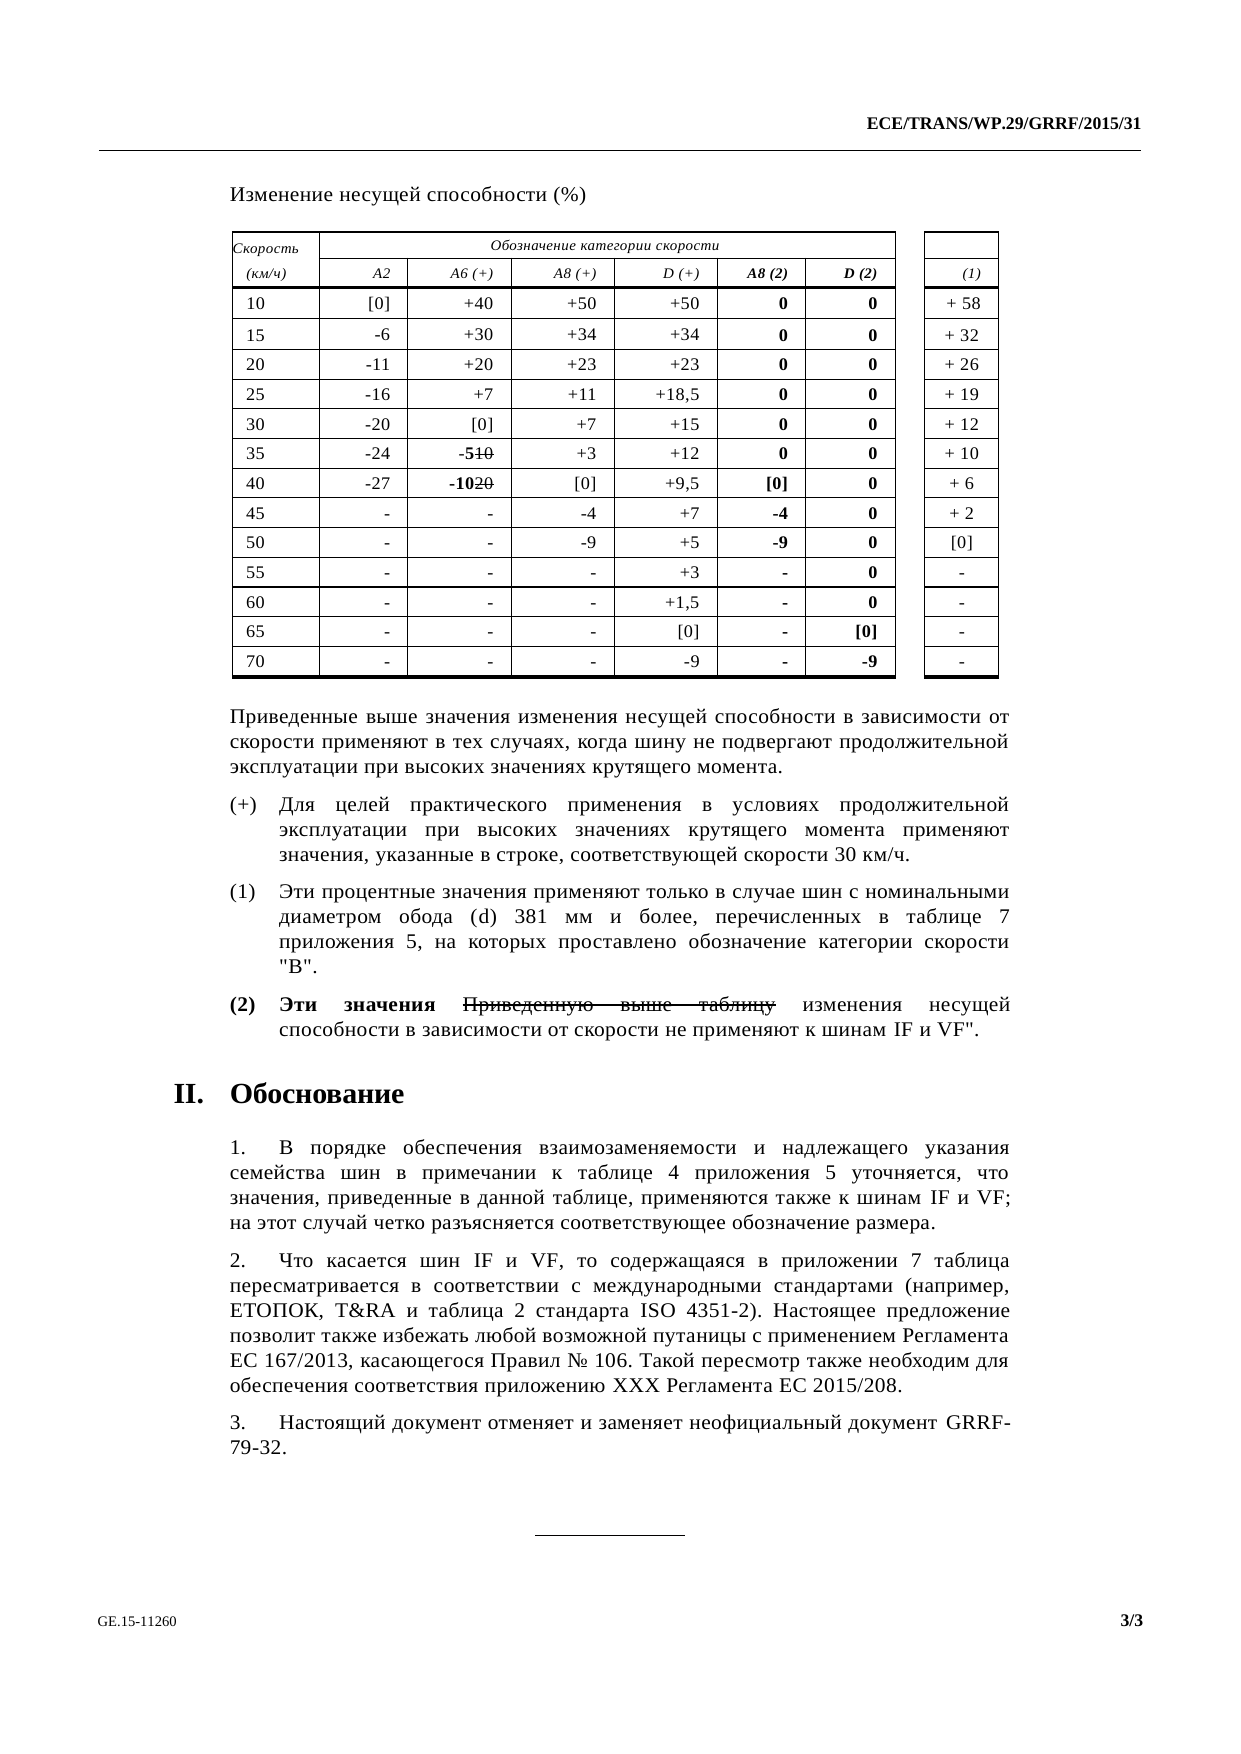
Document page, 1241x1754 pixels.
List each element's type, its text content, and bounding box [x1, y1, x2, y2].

table_cell 0 [806, 469, 895, 497]
table_cell - [925, 588, 998, 616]
table_cell [896, 616, 924, 646]
table_cell - [320, 617, 407, 646]
table_cell -16 [320, 380, 407, 408]
table_cell - [320, 498, 407, 527]
table_cell - [320, 647, 407, 675]
table_cell 15 [233, 319, 319, 349]
table_cell - [320, 588, 407, 616]
table_cell +3 [615, 558, 717, 586]
table_cell A8 (+) [512, 259, 614, 286]
table_cell 0 [806, 558, 895, 586]
table_cell - [408, 558, 511, 586]
table_cell [896, 497, 924, 527]
table_cell 40 [233, 469, 319, 497]
table_cell +1,5 [615, 588, 717, 616]
table_cell +50 [512, 289, 614, 318]
table_cell 10 [233, 289, 319, 318]
table_cell -510 [408, 439, 511, 468]
table_cell - [718, 558, 805, 586]
table_cell +18,5 [615, 380, 717, 408]
table_cell [896, 438, 924, 468]
table_cell 35 [233, 439, 319, 468]
table_cell +15 [615, 409, 717, 438]
table_cell [0] [512, 469, 614, 497]
table_cell 45 [233, 498, 319, 527]
table_cell + 6 [925, 469, 998, 497]
table_cell -4 [718, 498, 805, 527]
table_cell -9 [512, 528, 614, 557]
table_cell [896, 318, 924, 349]
table_cell -6 [320, 319, 407, 349]
table_cell -11 [320, 350, 407, 378]
table_cell +12 [615, 439, 717, 468]
table_cell (1) [925, 259, 998, 286]
table_cell + 32 [925, 319, 998, 349]
table_cell + 10 [925, 439, 998, 468]
table_cell +40 [408, 289, 511, 318]
table_cell - [718, 588, 805, 616]
table_cell +30 [408, 319, 511, 349]
table_cell [896, 527, 924, 557]
table_cell 0 [718, 439, 805, 468]
table_cell +23 [512, 350, 614, 378]
table_cell 25 [233, 380, 319, 408]
text 2. Что касается шин IF и VF, то содержащаяся в приложении 7 таблица пересматривается в соответствии с международными стандартами (например, ЕТОПОК, T&RA и таблица 2 стандарта ISO 4351-2). Настоящее предложение позволит также избежать любой возможной путаницы с применением Регламента ЕС 167/2013, касающегося Правил № 106. Такой пересмотр также необходим для обеспечения соответствия приложению XXX Регламента ЕС 2015/208. [229, 1247, 1011, 1397]
table_cell + 58 [925, 289, 998, 318]
text Изменение несущей способности (%) [229, 181, 1011, 206]
table_cell -9 [615, 647, 717, 675]
table_cell 0 [718, 380, 805, 408]
table_cell [896, 468, 924, 497]
text (2) Эти значения Приведенную выше таблицу изменения несущей способности в зависимости от скорости не применяют к шинам IF и VF". [229, 991, 1011, 1041]
table_cell [0] [925, 528, 998, 557]
text 3. Настоящий документ отменяет и заменяет неофициальный документ GRRF-79-32. [229, 1410, 1011, 1460]
table_cell - [925, 617, 998, 646]
table_cell [0] [408, 409, 511, 438]
table_cell +34 [615, 319, 717, 349]
table_cell 0 [806, 350, 895, 378]
table_cell [896, 349, 924, 378]
table_header [896, 231, 924, 286]
table_cell D (+) [615, 259, 717, 286]
table_cell 55 [233, 558, 319, 586]
text (1) Эти процентные значения применяют только в случае шин с номинальными диаметром обода (d) 381 мм и более, перечисленных в таблице 7 приложения 5, на которых проставлено обозначение категории скорости "B". [229, 878, 1011, 978]
text II. Обоснование [97, 1078, 1011, 1110]
table_cell 0 [718, 319, 805, 349]
table_cell -4 [512, 498, 614, 527]
table_cell +11 [512, 380, 614, 408]
table_cell [896, 586, 924, 616]
table_cell +20 [408, 350, 511, 378]
table_cell +34 [512, 319, 614, 349]
table_cell +5 [615, 528, 717, 557]
table_cell A6 (+) [408, 259, 511, 286]
table_cell 0 [806, 528, 895, 557]
table_cell 0 [806, 409, 895, 438]
text Приведенные выше значения изменения несущей способности в зависимости от скорости применяют в тех случаях, когда шину не подвергают продолжительной эксплуатации при высоких значениях крутящего момента. [229, 703, 1011, 778]
table_cell - [408, 588, 511, 616]
table_cell - [320, 558, 407, 586]
table_cell - [925, 558, 998, 586]
table_cell -9 [806, 647, 895, 675]
table_cell +50 [615, 289, 717, 318]
table_cell - [408, 647, 511, 675]
table_cell - [512, 617, 614, 646]
table_cell [0] [320, 289, 407, 318]
table_cell 65 [233, 617, 319, 646]
table_cell A8 (2) [718, 259, 805, 286]
text (+) Для целей практического применения в условиях продолжительной эксплуатации при высоких значениях крутящего момента применяют значения, указанные в строке, соответствующей скорости 30 км/ч. [229, 791, 1011, 866]
table_cell [896, 408, 924, 438]
table_cell - [718, 647, 805, 675]
table_cell - [408, 498, 511, 527]
table_cell +7 [512, 409, 614, 438]
table_cell - [718, 617, 805, 646]
table_cell [0] [615, 617, 717, 646]
table_cell +7 [615, 498, 717, 527]
table_cell - [925, 647, 998, 675]
table_cell - [320, 528, 407, 557]
table_cell 0 [806, 289, 895, 318]
table_cell - [512, 647, 614, 675]
table_cell +9,5 [615, 469, 717, 497]
table_cell 0 [718, 289, 805, 318]
table_cell 20 [233, 350, 319, 378]
table_cell -27 [320, 469, 407, 497]
table_cell + 2 [925, 498, 998, 527]
table_header Обозначение категории скорости [320, 233, 895, 258]
table_cell 50 [233, 528, 319, 557]
text 1. В порядке обеспечения взаимозаменяемости и надлежащего указания семейства шин в примечании к таблице 4 приложения 5 уточняется, что значения, приведенные в данной таблице, применяются также к шинам IF и VF; на этот случай четко разъясняется соответствующее обозначение размера. [229, 1135, 1011, 1235]
table_cell D (2) [806, 259, 895, 286]
table_header Скорость (км/ч) [233, 233, 319, 286]
table_cell + 26 [925, 350, 998, 378]
table_cell 30 [233, 409, 319, 438]
table_cell + 12 [925, 409, 998, 438]
table_cell 70 [233, 647, 319, 675]
table_cell 0 [718, 350, 805, 378]
table_cell - [512, 588, 614, 616]
table_cell -24 [320, 439, 407, 468]
table_cell +3 [512, 439, 614, 468]
table_header [925, 233, 998, 258]
table_cell 0 [806, 588, 895, 616]
table_cell +23 [615, 350, 717, 378]
table_cell [896, 286, 924, 318]
table_cell 0 [806, 380, 895, 408]
table_cell 60 [233, 588, 319, 616]
table_cell 0 [806, 498, 895, 527]
table_cell [0] [718, 469, 805, 497]
table_cell - [408, 617, 511, 646]
table_cell 0 [806, 439, 895, 468]
table_cell - [408, 528, 511, 557]
table_cell [896, 557, 924, 586]
table_cell A2 [320, 259, 407, 286]
table_cell [896, 379, 924, 408]
table_cell +7 [408, 380, 511, 408]
table_cell + 19 [925, 380, 998, 408]
table_cell [896, 646, 924, 675]
table_cell [0] [806, 617, 895, 646]
table_cell 0 [806, 319, 895, 349]
table_cell -1020 [408, 469, 511, 497]
table_cell 0 [718, 409, 805, 438]
table_cell -20 [320, 409, 407, 438]
table_cell -9 [718, 528, 805, 557]
table_cell - [512, 558, 614, 586]
